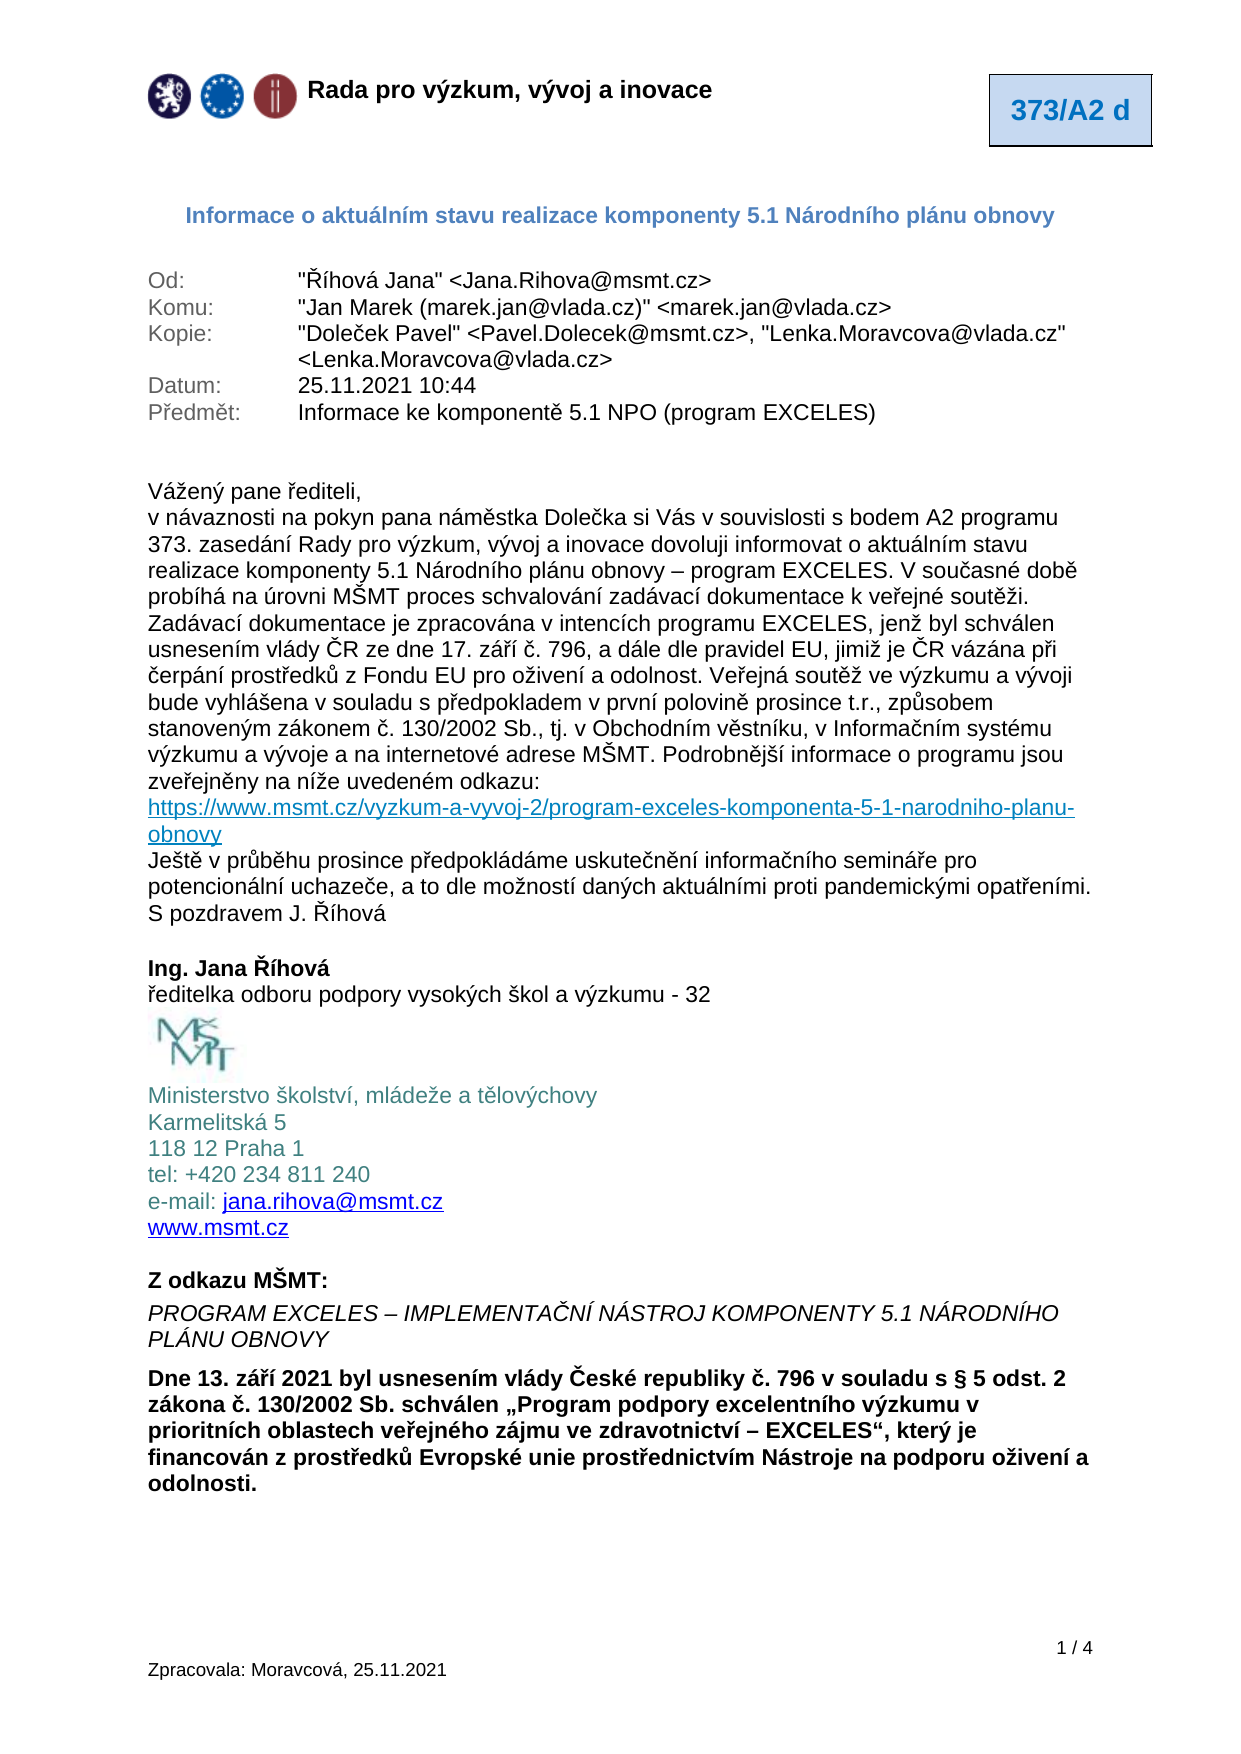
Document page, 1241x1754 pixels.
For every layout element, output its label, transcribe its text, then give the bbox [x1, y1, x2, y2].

text Dne 13. září 2021 byl usnesením vlády České republiky č. 796 v souladu s § 5 odst. 2 zákona č. 130/2002 Sb. schválen „Program podpory excelentního výzkumu v prioritních oblastech veřejného zájmu ve zdravotnictví – EXCELES“, který je financován z prostředků Evropské unie prostřednictvím Nástroje na podporu oživení a odolnosti. [148, 1365, 1093, 1496]
text Z odkazu MŠMT: [148, 1267, 1093, 1293]
text Ministerstvo školství, mládeže a tělovýchovy [148, 1082, 1093, 1109]
text www.msmt.cz [148, 1214, 1093, 1241]
text Ing. Jana Říhová [148, 955, 1093, 981]
text Datum: 25.11.2021 10:44 [148, 372, 1093, 399]
text Komu: "Jan Marek (marek.jan@vlada.cz)" <marek.jan@vlada.cz> [148, 293, 1093, 320]
text Karmelitská 5 [148, 1109, 1093, 1135]
text Informace o aktuálním stavu realizace komponenty 5.1 Národního plánu obnovy [148, 202, 1093, 228]
text https://www.msmt.cz/vyzkum-a-vyvoj-2/program-exceles-komponenta-5-1-narodniho-planu-obnovy [148, 794, 1093, 847]
text Ještě v průběhu prosince předpokládáme uskutečnění informačního semináře pro potencionální uchazeče, a to dle možností daných aktuálními proti pandemickými opatřeními. S pozdravem J. Říhová [148, 847, 1093, 926]
text v návaznosti na pokyn pana náměstka Dolečka si Vás v souvislosti s bodem A2 programu 373. zasedání Rady pro výzkum, vývoj a inovace dovoluji informovat o aktuálním stavu realizace komponenty 5.1 Národního plánu obnovy – program EXCELES. V současné době probíhá na úrovni MŠMT proces schvalování zadávací dokumentace k veřejné soutěži. Zadávací dokumentace je zpracována v intencích programu EXCELES, jenž byl schválen usnesením vlády ČR ze dne 17. září č. 796, a dále dle pravidel EU, jimiž je ČR vázána při čerpání prostředků z Fondu EU pro oživení a odolnost. Veřejná soutěž ve výzkumu a vývoji bude vyhlášena v souladu s předpokladem v první polovině prosince t.r., způsobem stanoveným zákonem č. 130/2002 Sb., tj. v Obchodním věstníku, v Informačním systému výzkumu a vývoje a na internetové adrese MŠMT. Podrobnější informace o programu jsou zveřejněny na níže uvedeném odkazu: [148, 504, 1093, 794]
text Kopie: "Doleček Pavel" <Pavel.Dolecek@msmt.cz>, "Lenka.Moravcova@vlada.cz" <Lenka.Moravcova@vlada.cz> [148, 320, 1093, 372]
text tel: +420 234 811 240 [148, 1161, 1093, 1188]
text Od: "Říhová Jana" <Jana.Rihova@msmt.cz> [148, 267, 1093, 293]
subtitle PROGRAM EXCELES – IMPLEMENTAČNÍ NÁSTROJ KOMPONENTY 5.1 NÁRODNÍHO PLÁNU OBNOVY [148, 1299, 1093, 1352]
picture [147, 73, 298, 120]
text Vážený pane řediteli, [148, 478, 1093, 504]
text Předmět: Informace ke komponentě 5.1 NPO (program EXCELES) [148, 399, 1093, 425]
text e-mail: jana.rihova@msmt.cz [148, 1188, 1093, 1214]
picture [147, 1007, 247, 1083]
text 118 12 Praha 1 [148, 1135, 1093, 1161]
text ředitelka odboru podpory vysokých škol a výzkumu - 32 [148, 981, 1093, 1007]
